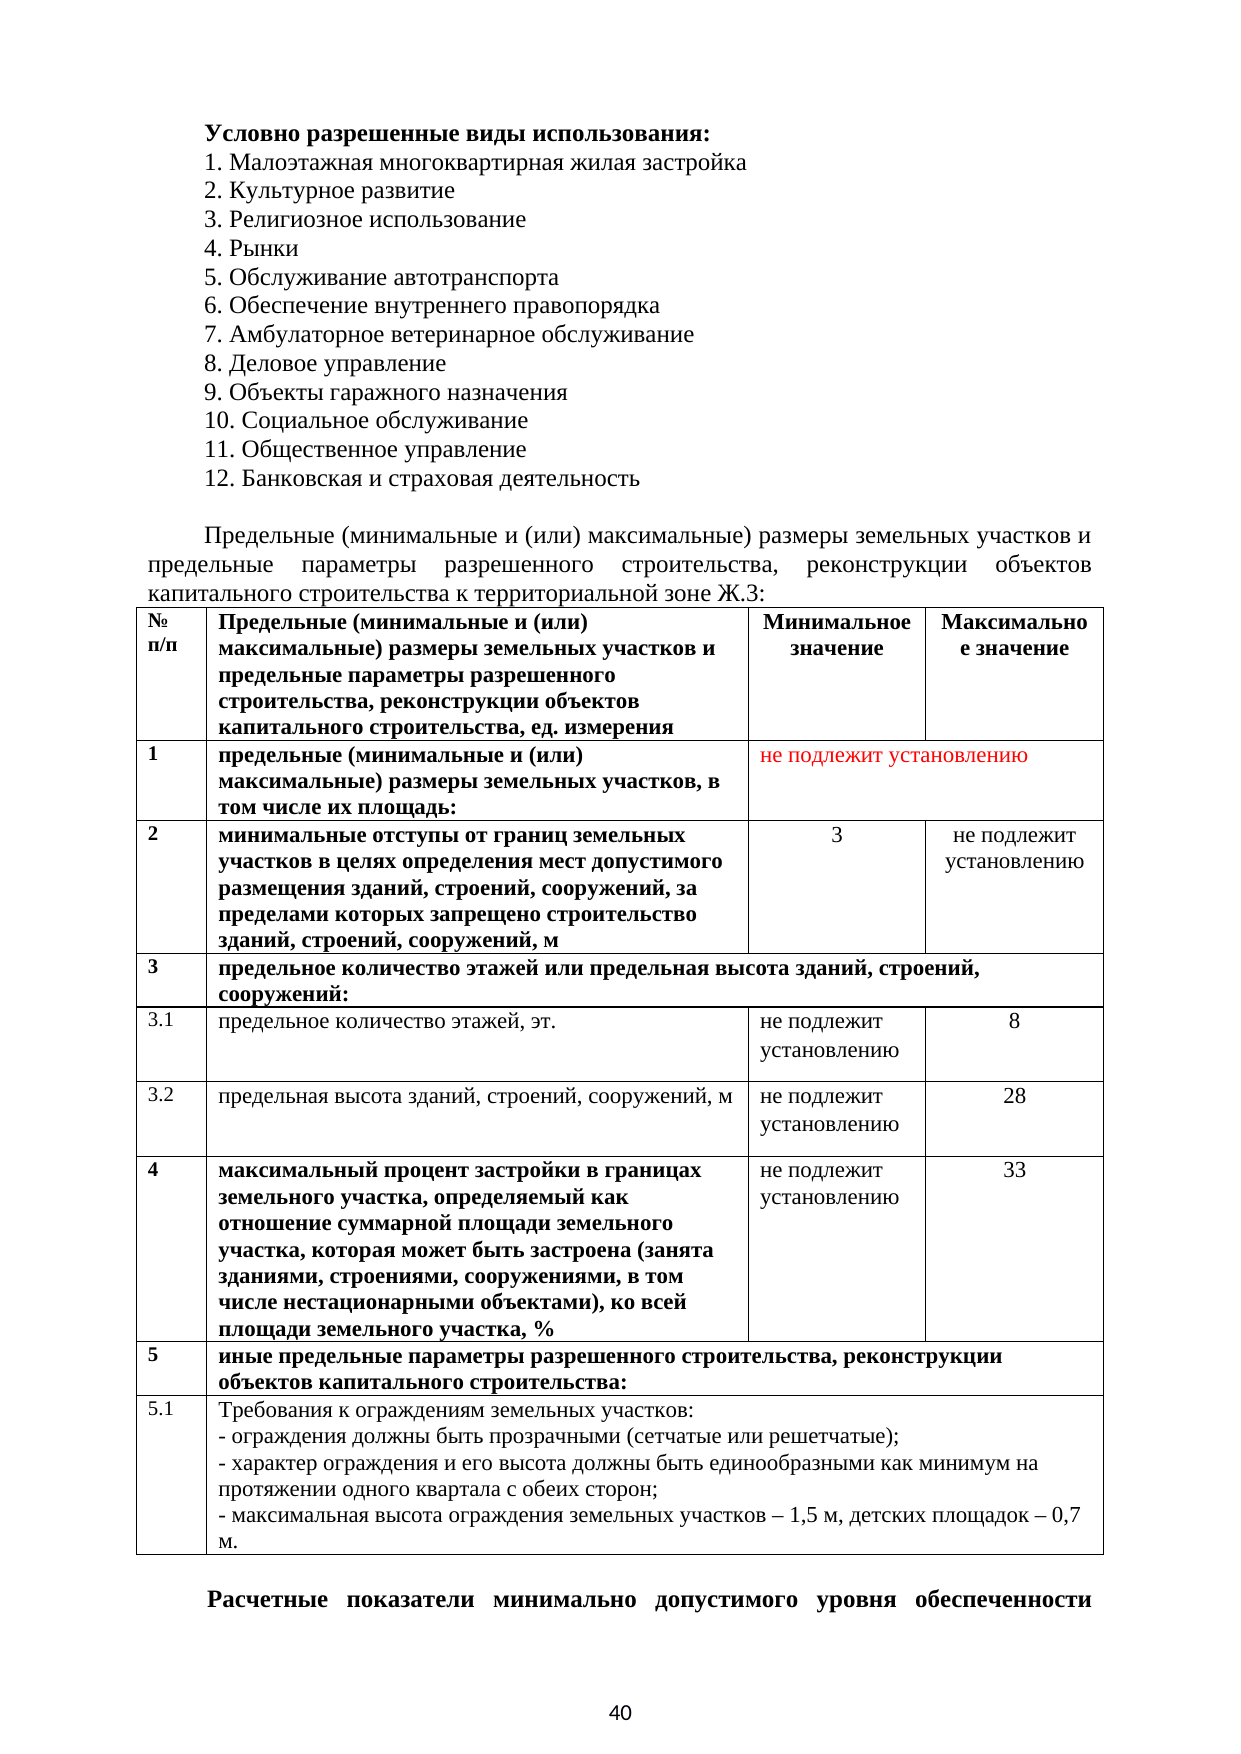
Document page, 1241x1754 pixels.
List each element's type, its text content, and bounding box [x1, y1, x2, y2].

table_cell предельное количество этажей, эт. [207, 1008, 748, 1081]
table_header № п/п [137, 608, 206, 740]
table_cell предельное количество этажей или предельная высота зданий, строений, сооружений: [207, 954, 1103, 1006]
table_cell 3.2 [137, 1082, 206, 1156]
table_header Максимальное значение [926, 608, 1103, 740]
text Условно разрешенные виды использования: [148, 118, 1092, 147]
text 8. Деловое управление [148, 348, 1092, 377]
text 1. Малоэтажная многоквартирная жилая застройка [148, 147, 1092, 176]
text Предельные (минимальные и (или) максимальные) размеры земельных участков и предельные параметры разрешенного строительства, реконструкции объектов капитального строительства к территориальной зоне Ж.3: [148, 521, 1092, 607]
text 12. Банковская и страховая деятельность [148, 463, 1092, 492]
table_cell максимальный процент застройки в границах земельного участка, определяемый как отношение суммарной площади земельного участка, которая может быть застроена (занята зданиями, строениями, сооружениями, в том числе нестационарными объектами), ко всей площади земельного участка, % [207, 1157, 748, 1341]
table_cell не подлежит установлению [926, 821, 1103, 953]
text 11. Общественное управление [148, 434, 1092, 463]
table_cell минимальные отступы от границ земельных участков в целях определения мест допустимого размещения зданий, строений, сооружений, за пределами которых запрещено строительство зданий, строений, сооружений, м [207, 821, 748, 953]
table_cell иные предельные параметры разрешенного строительства, реконструкции объектов капитального строительства: [207, 1342, 1103, 1395]
text 9. Объекты гаражного назначения [148, 377, 1092, 406]
table_header Минимальное значение [749, 608, 925, 740]
text 5. Обслуживание автотранспорта [148, 262, 1092, 291]
text 6. Обеспечение внутреннего правопорядка [148, 291, 1092, 319]
table_cell 33 [926, 1157, 1103, 1341]
text 10. Социальное обслуживание [148, 406, 1092, 434]
table_cell предельная высота зданий, строений, сооружений, м [207, 1082, 748, 1156]
table_cell 5 [137, 1342, 206, 1395]
text 3. Религиозное использование [148, 204, 1092, 233]
table_cell 5.1 [137, 1396, 206, 1554]
text 7. Амбулаторное ветеринарное обслуживание [148, 319, 1092, 348]
table_cell 4 [137, 1157, 206, 1341]
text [148, 1584, 1092, 1612]
table_cell 28 [926, 1082, 1103, 1156]
table_cell не подлежит установлению [749, 1157, 925, 1341]
table_cell не подлежит установлению [749, 1082, 925, 1156]
table_cell не подлежит установлению [749, 741, 1103, 820]
table_cell 1 [137, 741, 206, 820]
table_cell 8 [926, 1008, 1103, 1081]
text 4. Рынки [148, 233, 1092, 262]
table_cell 3.1 [137, 1008, 206, 1081]
text 2. Культурное развитие [148, 176, 1092, 204]
table_cell 2 [137, 821, 206, 953]
table_header Предельные (минимальные и (или) максимальные) размеры земельных участков и предельные параметры разрешенного строительства, реконструкции объектов капитального строительства, ед. измерения [207, 608, 748, 740]
table_cell не подлежит установлению [749, 1008, 925, 1081]
table_cell 3 [749, 821, 925, 953]
table_cell предельные (минимальные и (или) максимальные) размеры земельных участков, в том числе их площадь: [207, 741, 748, 820]
table_cell 3 [137, 954, 206, 1006]
table_cell Требования к ограждениям земельных участков: - ограждения должны быть прозрачными (сетчатые или решетчатые); - характер ограждения и его высота должны быть единообразными как минимум на протяжении одного квартала с обеих сторон; - максимальная высота ограждения земельных участков – 1,5 м, детских площадок – 0,7 м. [207, 1396, 1103, 1554]
